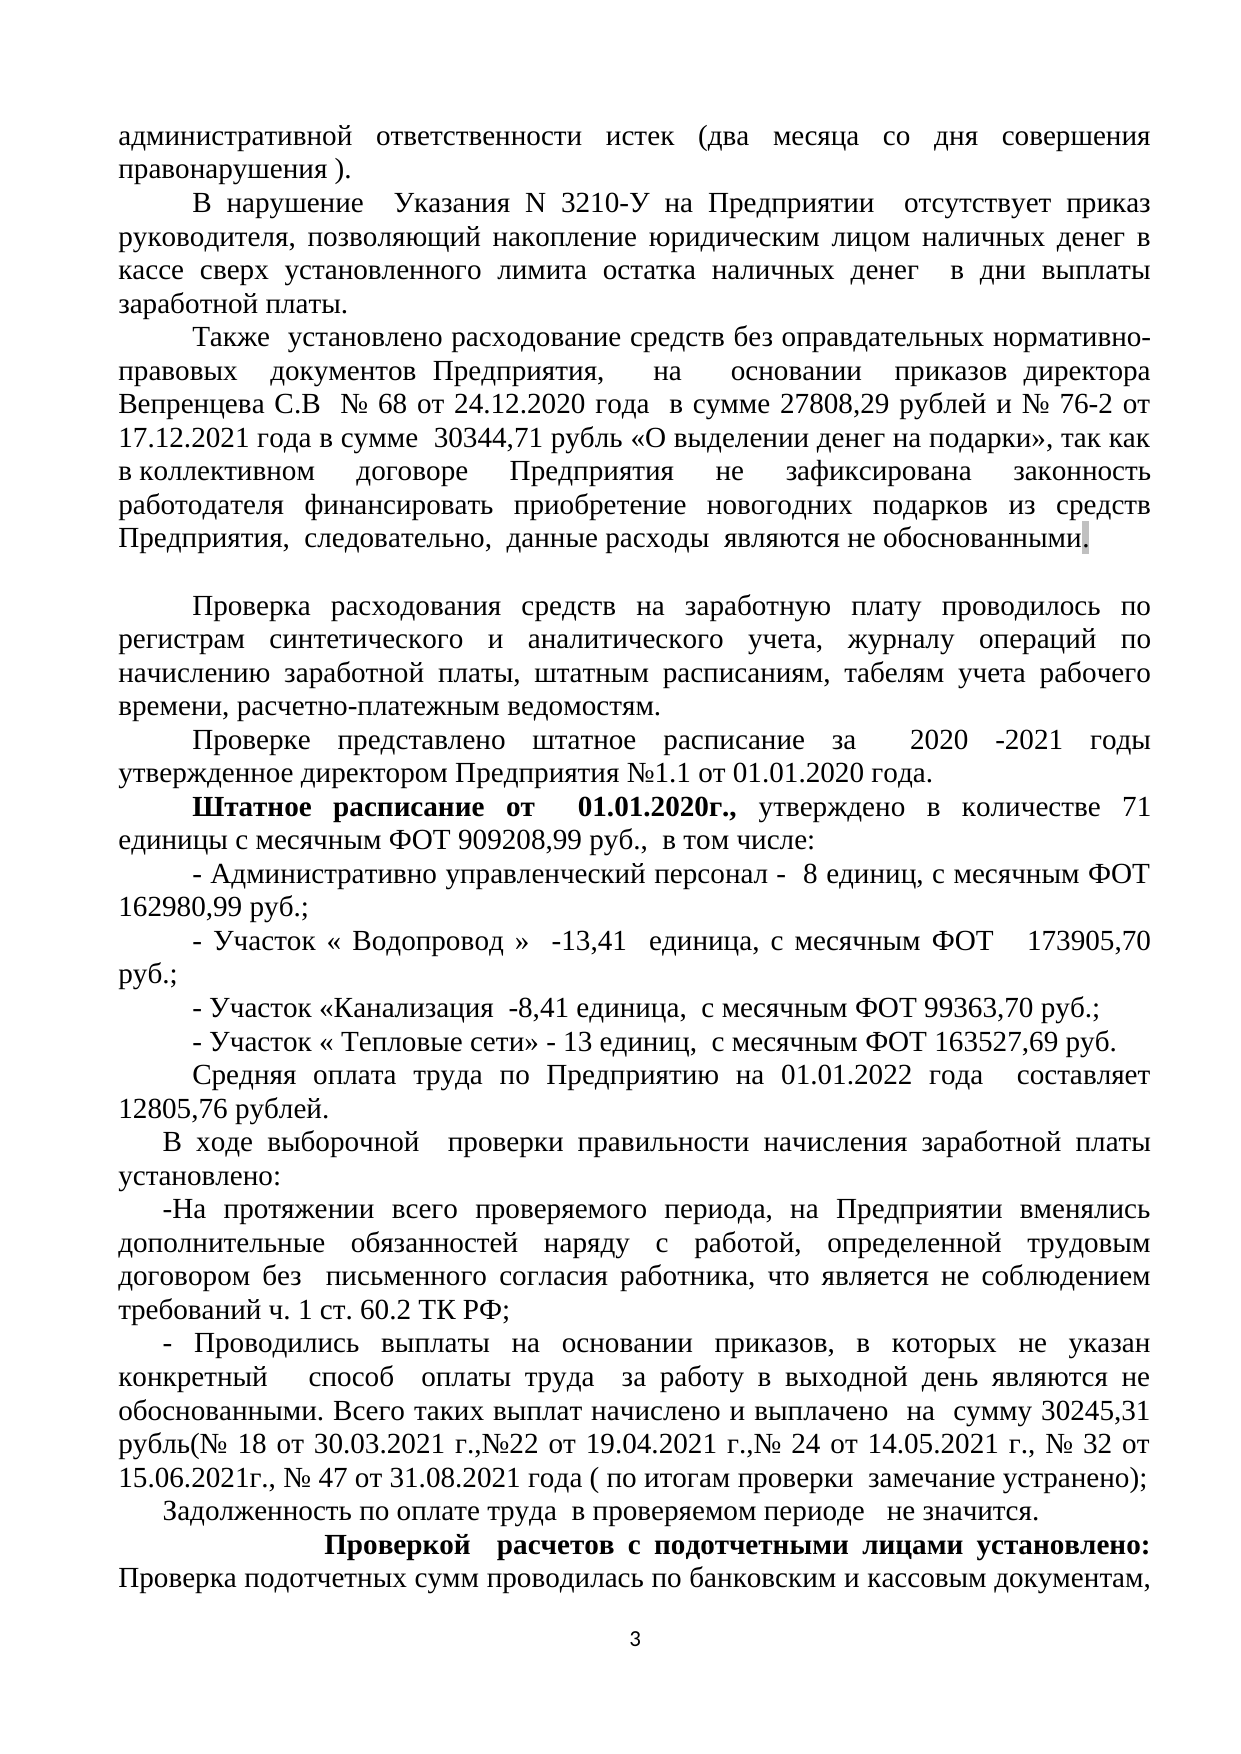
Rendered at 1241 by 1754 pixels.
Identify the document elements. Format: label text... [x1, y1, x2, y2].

text Штатное расписание от 01.01.2020г., утверждено в количестве 71 единицы с месячным ФОТ 909208,99 руб., в том числе: [118, 789, 1152, 856]
text Проверка расходования средств на заработную плату проводилось по регистрам синтетического и аналитического учета, журналу операций по начислению заработной платы, штатным расписаниям, табелям учета рабочего времени, расчетно-платежным ведомостям. [118, 588, 1152, 722]
text - Участок « Водопровод » -13,41 единица, с месячным ФОТ 173905,70 руб.; [118, 923, 1152, 990]
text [118, 1527, 1152, 1594]
text -На протяжении всего проверяемого периода, на Предприятии вменялись дополнительные обязанностей наряду с работой, определенной трудовым договором без письменного согласия работника, что является не соблюдением требований ч. 1 ст. 60.2 ТК РФ; [118, 1191, 1152, 1326]
text Проверке представлено штатное расписание за 2020 -2021 годы утвержденное директором Предприятия №1.1 от 01.01.2020 года. [118, 722, 1152, 789]
text В нарушение Указания N 3210-У на Предприятии отсутствует приказ руководителя, позволяющий накопление юридическим лицом наличных денег в кассе сверх установленного лимита остатка наличных денег в дни выплаты заработной платы. [118, 185, 1152, 319]
text - Участок « Тепловые сети» - 13 единиц, с месячным ФОТ 163527,69 руб. [118, 1024, 1152, 1057]
text - Административно управленческий персонал - 8 единиц, с месячным ФОТ 162980,99 руб.; [118, 856, 1152, 923]
text В ходе выборочной проверки правильности начисления заработной платы установлено: [118, 1124, 1152, 1191]
text Задолженность по оплате труда в проверяемом периоде не значится. [118, 1493, 1152, 1527]
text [118, 118, 1152, 185]
text - Участок «Канализация -8,41 единица, с месячным ФОТ 99363,70 руб.; [118, 990, 1152, 1024]
text - Проводились выплаты на основании приказов, в которых не указан конкретный способ оплаты труда за работу в выходной день являются не обоснованными. Всего таких выплат начислено и выплачено на сумму 30245,31 рубль(№ 18 от 30.03.2021 г.,№22 от 19.04.2021 г.,№ 24 от 14.05.2021 г., № 32 от 15.06.2021г., № 47 от 31.08.2021 года ( по итогам проверки замечание устранено); [118, 1326, 1152, 1493]
text Также установлено расходование средств без оправдательных нормативно-правовых документов Предприятия, на основании приказов директора Вепренцева С.В № 68 от 24.12.2020 года в сумме 27808,29 рублей и № 76-2 от 17.12.2021 года в сумме 30344,71 рубль «О выделении денег на подарки», так как в коллективном договоре Предприятия не зафиксирована законность работодателя финансировать приобретение новогодних подарков из средств Предприятия, следовательно, данные расходы являются не обоснованными. [118, 319, 1152, 554]
text Средняя оплата труда по Предприятию на 01.01.2022 года составляет 12805,76 рублей. [118, 1057, 1152, 1124]
